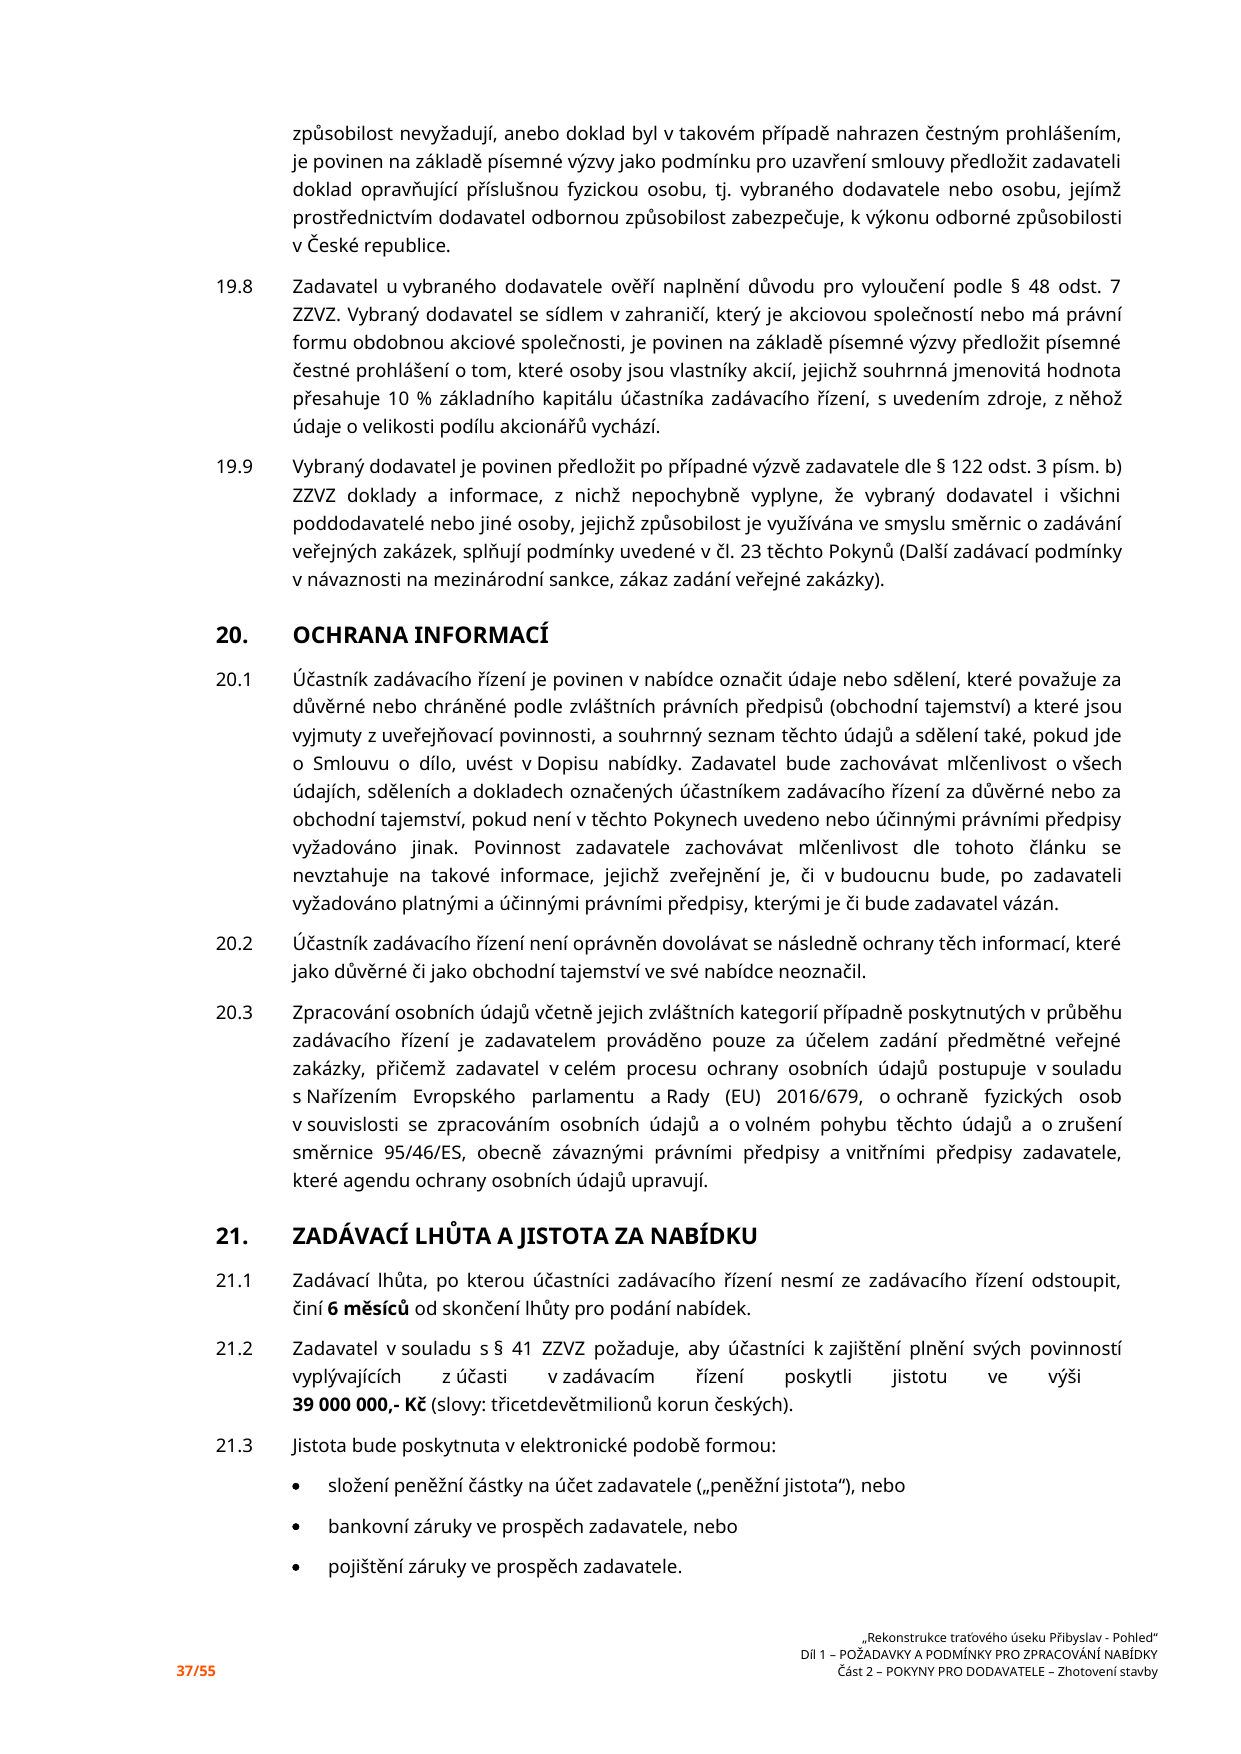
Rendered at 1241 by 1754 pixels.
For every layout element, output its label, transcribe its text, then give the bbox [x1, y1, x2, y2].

text Zadávací lhůta, po kterou účastníci zadávacího řízení nesmí ze zadávacího řízení odstoupit, činí 6 měsíců od skončení lhůty pro podání nabídek. [216, 1267, 1122, 1321]
text pojištění záruky ve prospěch zadavatele. [292, 1554, 1122, 1579]
text Zadavatel v souladu s § 41 ZZVZ požaduje, aby účastníci k zajištění plnění svých povinností vyplývajících z účasti v zadávacím řízení poskytli jistotu ve výši 39 000 000,- Kč (slovy: třicetdevětmilionů korun českých). [216, 1336, 1122, 1417]
text bankovní záruky ve prospěch zadavatele, nebo [292, 1513, 1122, 1539]
text Jistota bude poskytnuta v elektronické podobě formou: [216, 1432, 1122, 1458]
text Vybraný dodavatel je povinen předložit po případné výzvě zadavatele dle § 122 odst. 3 písm. b) ZZVZ doklady a informace, z nichž nepochybně vyplyne, že vybraný dodavatel i všichni poddodavatelé nebo jiné osoby, jejichž způsobilost je využívána ve smyslu směrnic o zadávání veřejných zakázek, splňují podmínky uvedené v čl. 23 těchto Pokynů (Další zadávací podmínky v návaznosti na mezinárodní sankce, zákaz zadání veřejné zakázky). [216, 454, 1122, 591]
text ZADÁVACÍ LHŮTA A JISTOTA ZA NABÍDKU [216, 1220, 1122, 1251]
text Účastník zadávacího řízení není oprávněn dovolávat se následně ochrany těch informací, které jako důvěrné či jako obchodní tajemství ve své nabídce neoznačil. [216, 931, 1122, 984]
text Zpracování osobních údajů včetně jejich zvláštních kategorií případně poskytnutých v průběhu zadávacího řízení je zadavatelem prováděno pouze za účelem zadání předmětné veřejné zakázky, přičemž zadavatel v celém procesu ochrany osobních údajů postupuje v souladu s Nařízením Evropského parlamentu a Rady (EU) 2016/679, o ochraně fyzických osob v souvislosti se zpracováním osobních údajů a o volném pohybu těchto údajů a o zrušení směrnice 95/46/ES, obecně závaznými právními předpisy a vnitřními předpisy zadavatele, které agendu ochrany osobních údajů upravují. [216, 999, 1122, 1193]
text OCHRANA INFORMACÍ [216, 619, 1122, 650]
text složení peněžní částky na účet zadavatele („peněžní jistota“), nebo [292, 1473, 1122, 1498]
text Účastník zadávacího řízení je povinen v nabídce označit údaje nebo sdělení, které považuje za důvěrné nebo chráněné podle zvláštních právních předpisů (obchodní tajemství) a které jsou vyjmuty z uveřejňovací povinnosti, a souhrnný seznam těchto údajů a sdělení také, pokud jde o Smlouvu o dílo, uvést v Dopisu nabídky. Zadavatel bude zachovávat mlčenlivost o všech údajích, sděleních a dokladech označených účastníkem zadávacího řízení za důvěrné nebo za obchodní tajemství, pokud není v těchto Pokynech uvedeno nebo účinnými právními předpisy vyžadováno jinak. Povinnost zadavatele zachovávat mlčenlivost dle tohoto článku se nevztahuje na takové informace, jejichž zveřejnění je, či v budoucnu bude, po zadavateli vyžadováno platnými a účinnými právními předpisy, kterými je či bude zadavatel vázán. [216, 666, 1122, 916]
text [216, 121, 1122, 258]
text Zadavatel u vybraného dodavatele ověří naplnění důvodu pro vyloučení podle § 48 odst. 7 ZZVZ. Vybraný dodavatel se sídlem v zahraničí, který je akciovou společností nebo má právní formu obdobnou akciové společnosti, je povinen na základě písemné výzvy předložit písemné čestné prohlášení o tom, které osoby jsou vlastníky akcií, jejichž souhrnná jmenovitá hodnota přesahuje 10 % základního kapitálu účastníka zadávacího řízení, s uvedením zdroje, z něhož údaje o velikosti podílu akcionářů vychází. [216, 273, 1122, 439]
